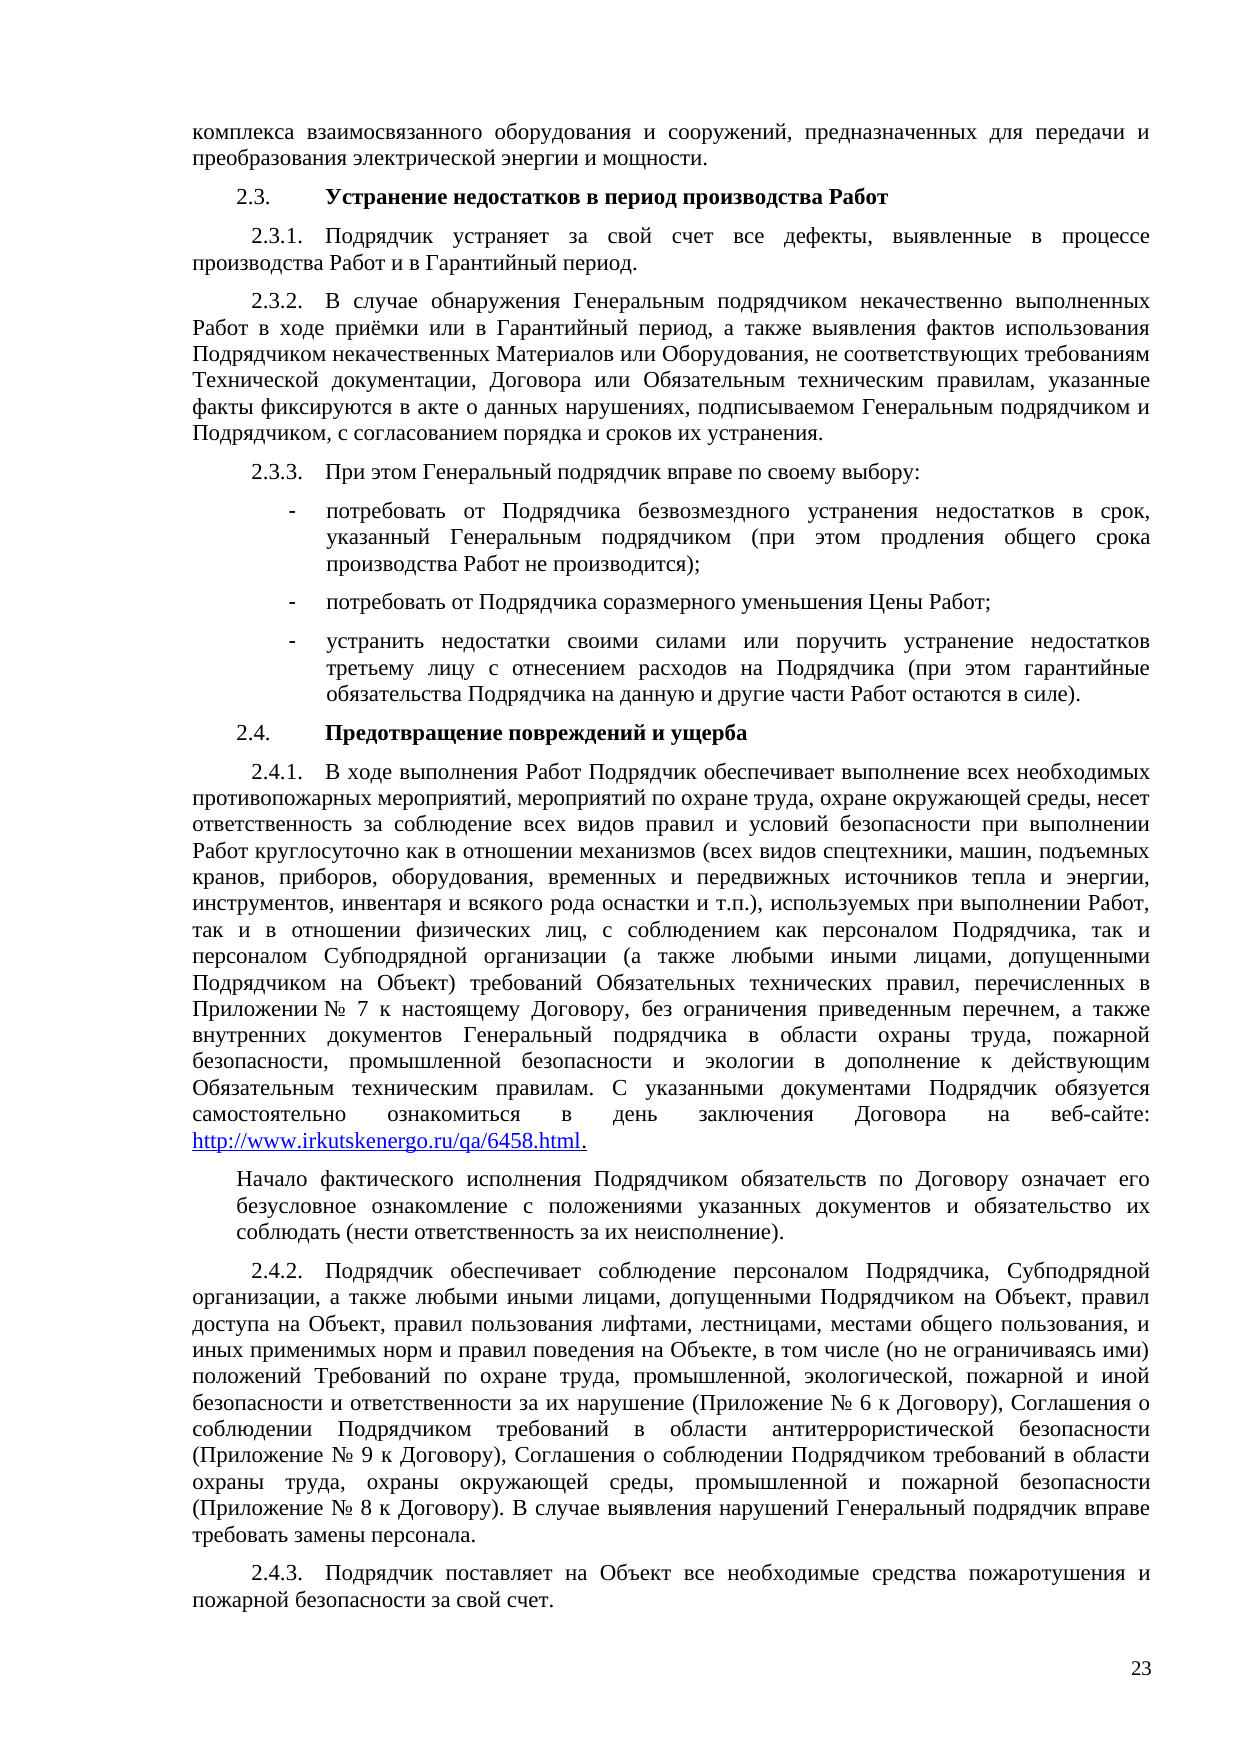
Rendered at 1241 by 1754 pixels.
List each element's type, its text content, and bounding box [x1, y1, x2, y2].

text потребовать от Подрядчика соразмерного уменьшения Цены Работ; [288, 588, 1152, 615]
text Подрядчик устраняет за свой счет все дефекты, выявленные в процессе производства Работ и в Гарантийный период. [192, 222, 1152, 275]
text В ходе выполнения Работ Подрядчик обеспечивает выполнение всех необходимых противопожарных мероприятий, мероприятий по охране труда, охране окружающей среды, несет ответственность за соблюдение всех видов правил и условий безопасности при выполнении Работ круглосуточно как в отношении механизмов (всех видов спецтехники, машин, подъемных кранов, приборов, оборудования, временных и передвижных источников тепла и энергии, инструментов, инвентаря и всякого рода оснастки и т.п.), используемых при выполнении Работ, так и в отношении физических лиц, с соблюдением как персоналом Подрядчика, так и персоналом Субподрядной организации (а также любыми иными лицами, допущенными Подрядчиком на Объект) требований Обязательных технических правил, перечисленных в Приложении № 7 к настоящему Договору, без ограничения приведенным перечнем, а также внутренних документов Генеральный подрядчика в области охраны труда, пожарной безопасности, промышленной безопасности и экологии в дополнение к действующим Обязательным техническим правилам. С указанными документами Подрядчик обязуется самостоятельно ознакомиться в день заключения Договора на веб-сайте: http://www.irkutskenergo.ru/qa/6458.html. [192, 758, 1152, 1153]
text Предотвращение повреждений и ущерба [177, 719, 1152, 745]
text потребовать от Подрядчика безвозмездного устранения недостатков в срок, указанный Генеральным подрядчиком (при этом продления общего срока производства Работ не производится); [288, 497, 1152, 576]
text В случае обнаружения Генеральным подрядчиком некачественно выполненных Работ в ходе приёмки или в Гарантийный период, а также выявления фактов использования Подрядчиком некачественных Материалов или Оборудования, не соответствующих требованиям Технической документации, Договора или Обязательным техническим правилам, указанные факты фиксируются в акте о данных нарушениях, подписываемом Генеральным подрядчиком и Подрядчиком, с согласованием порядка и сроков их устранения. [192, 287, 1152, 446]
text При этом Генеральный подрядчик вправе по своему выбору: [192, 458, 1152, 484]
text Подрядчик обеспечивает соблюдение персоналом Подрядчика, Субподрядной организации, а также любыми иными лицами, допущенными Подрядчиком на Объект, правил доступа на Объект, правил пользования лифтами, лестницами, местами общего пользования, и иных применимых норм и правил поведения на Объекте, в том числе (но не ограничиваясь ими) положений Требований по охране труда, промышленной, экологической, пожарной и иной безопасности и ответственности за их нарушение (Приложение № 6 к Договору), Соглашения о соблюдении Подрядчиком требований в области антитеррористической безопасности (Приложение № 9 к Договору), Соглашения о соблюдении Подрядчиком требований в области охраны труда, охраны окружающей среды, промышленной и пожарной безопасности (Приложение № 8 к Договору). В случае выявления нарушений Генеральный подрядчик вправе требовать замены персонала. [192, 1257, 1152, 1547]
list Начало фактического исполнения Подрядчиком обязательств по Договору означает его безусловное ознакомление с положениями указанных документов и обязательство их соблюдать (нести ответственность за их неисполнение). [236, 1166, 1152, 1244]
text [192, 118, 1152, 171]
text Подрядчик поставляет на Объект все необходимые средства пожаротушения и пожарной безопасности за свой счет. [192, 1559, 1152, 1612]
text устранить недостатки своими силами или поручить устранение недостатков третьему лицу с отнесением расходов на Подрядчика (при этом гарантийные обязательства Подрядчика на данную и другие части Работ остаются в силе). [288, 627, 1152, 706]
text Устранение недостатков в период производства Работ [177, 183, 1152, 210]
